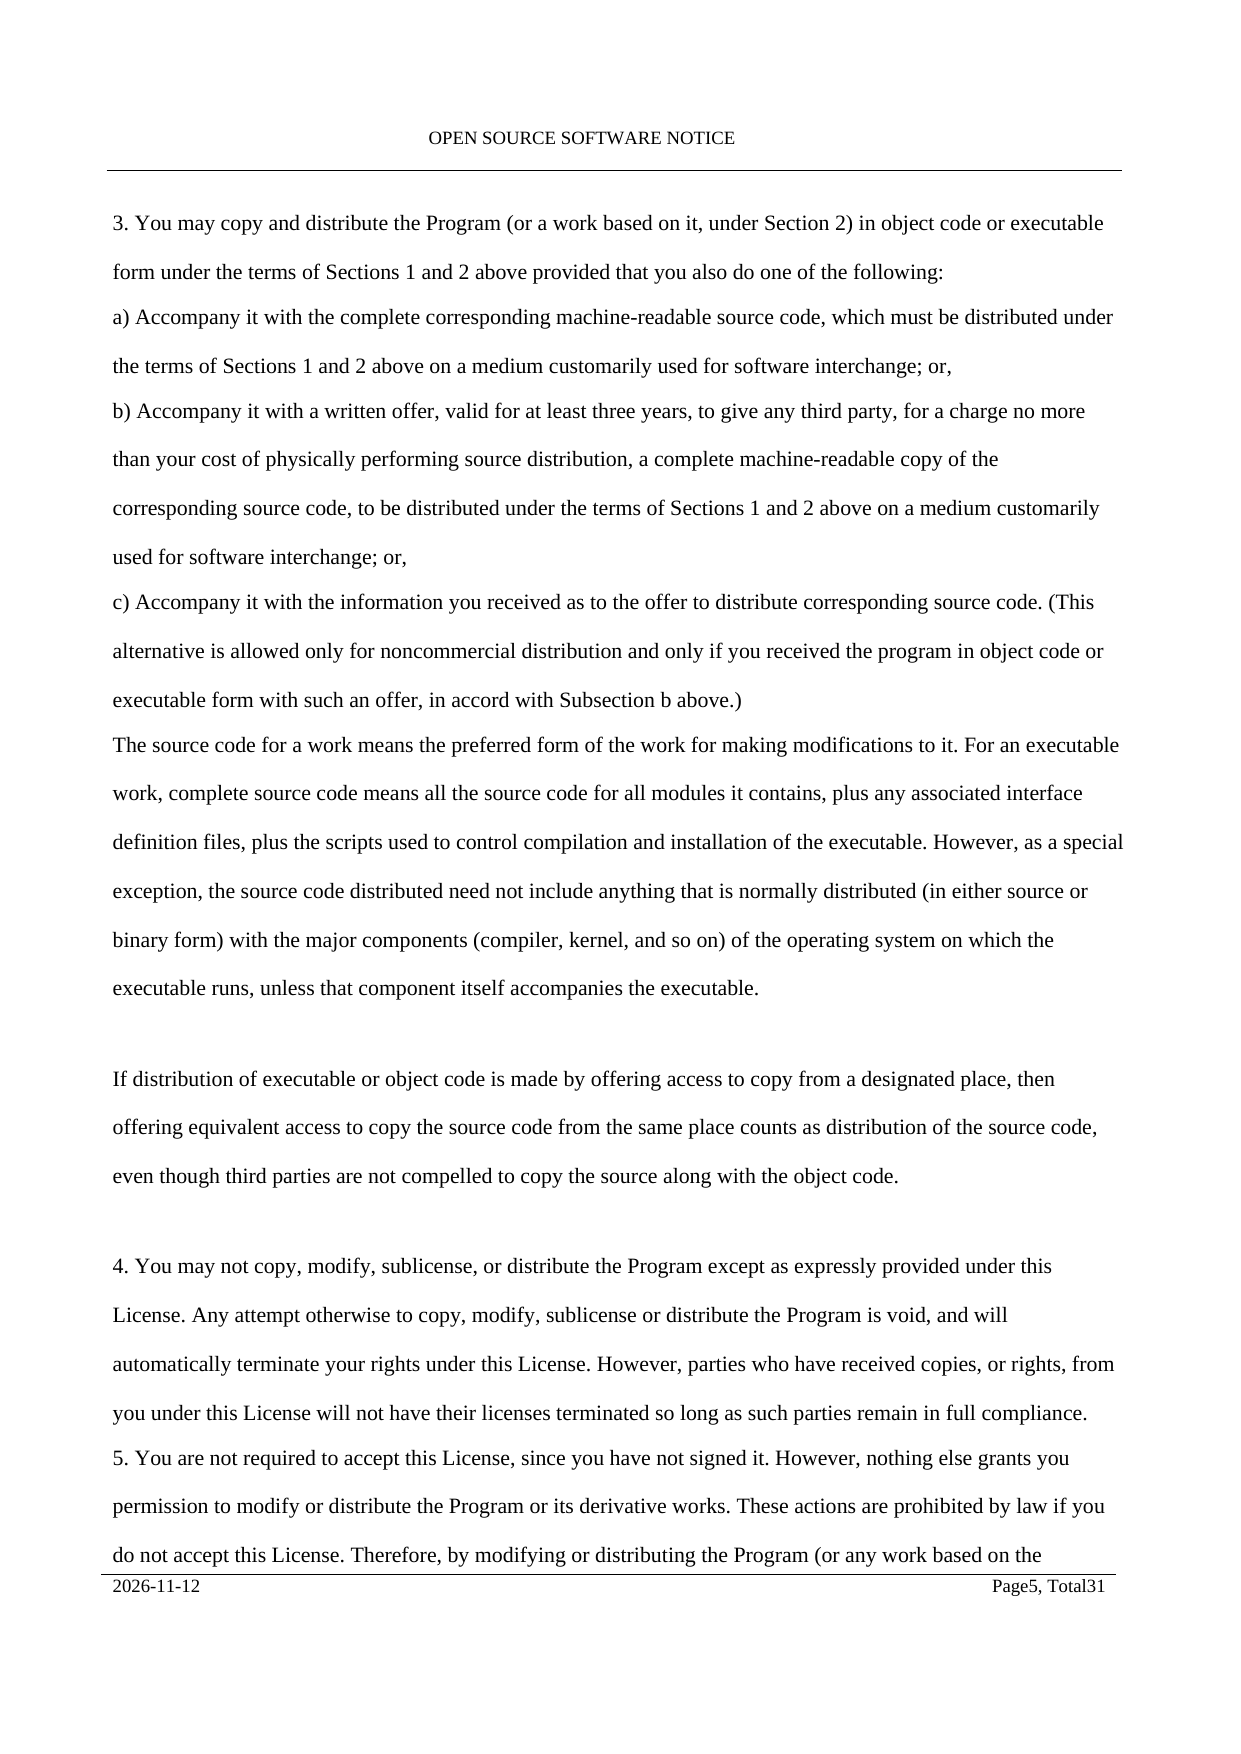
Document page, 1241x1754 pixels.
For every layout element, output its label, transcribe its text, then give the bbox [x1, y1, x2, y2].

text b) Accompany it with a written offer, valid for at least three years, to give any third party, for a charge no more than your cost of physically performing source distribution, a complete machine-readable copy of the corresponding source code, to be distributed under the terms of Sections 1 and 2 above on a medium customarily used for software interchange; or, [112, 394, 1128, 573]
text If distribution of executable or object code is made by offering access to copy from a designated place, then offering equivalent access to copy the source code from the same place counts as distribution of the source code, even though third parties are not compelled to copy the source along with the object code. [112, 1062, 1128, 1192]
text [112, 1441, 1128, 1571]
text c) Accompany it with the information you received as to the offer to distribute corresponding source code. (This alternative is allowed only for noncommercial distribution and only if you received the program in object code or executable form with such an offer, in accord with Subsection b above.) [112, 585, 1128, 715]
text The source code for a work means the preferred form of the work for making modifications to it. For an executable work, complete source code means all the source code for all modules it contains, plus any associated interface definition files, plus the scripts used to control compilation and installation of the executable. However, as a special exception, the source code distributed need not include anything that is normally distributed (in either source or binary form) with the major components (compiler, kernel, and so on) of the operating system on which the executable runs, unless that component itself accompanies the executable. [112, 728, 1128, 1004]
text a) Accompany it with the complete corresponding machine-readable source code, which must be distributed under the terms of Sections 1 and 2 above on a medium customarily used for software interchange; or, [112, 300, 1128, 381]
text 4. You may not copy, modify, sublicense, or distribute the Program except as expressly provided under this License. Any attempt otherwise to copy, modify, sublicense or distribute the Program is void, and will automatically terminate your rights under this License. However, parties who have received copies, or rights, from you under this License will not have their licenses terminated so long as such parties remain in full compliance. [112, 1250, 1128, 1428]
text 3. You may copy and distribute the Program (or a work based on it, under Section 2) in object code or executable form under the terms of Sections 1 and 2 above provided that you also do one of the following: [112, 206, 1128, 288]
